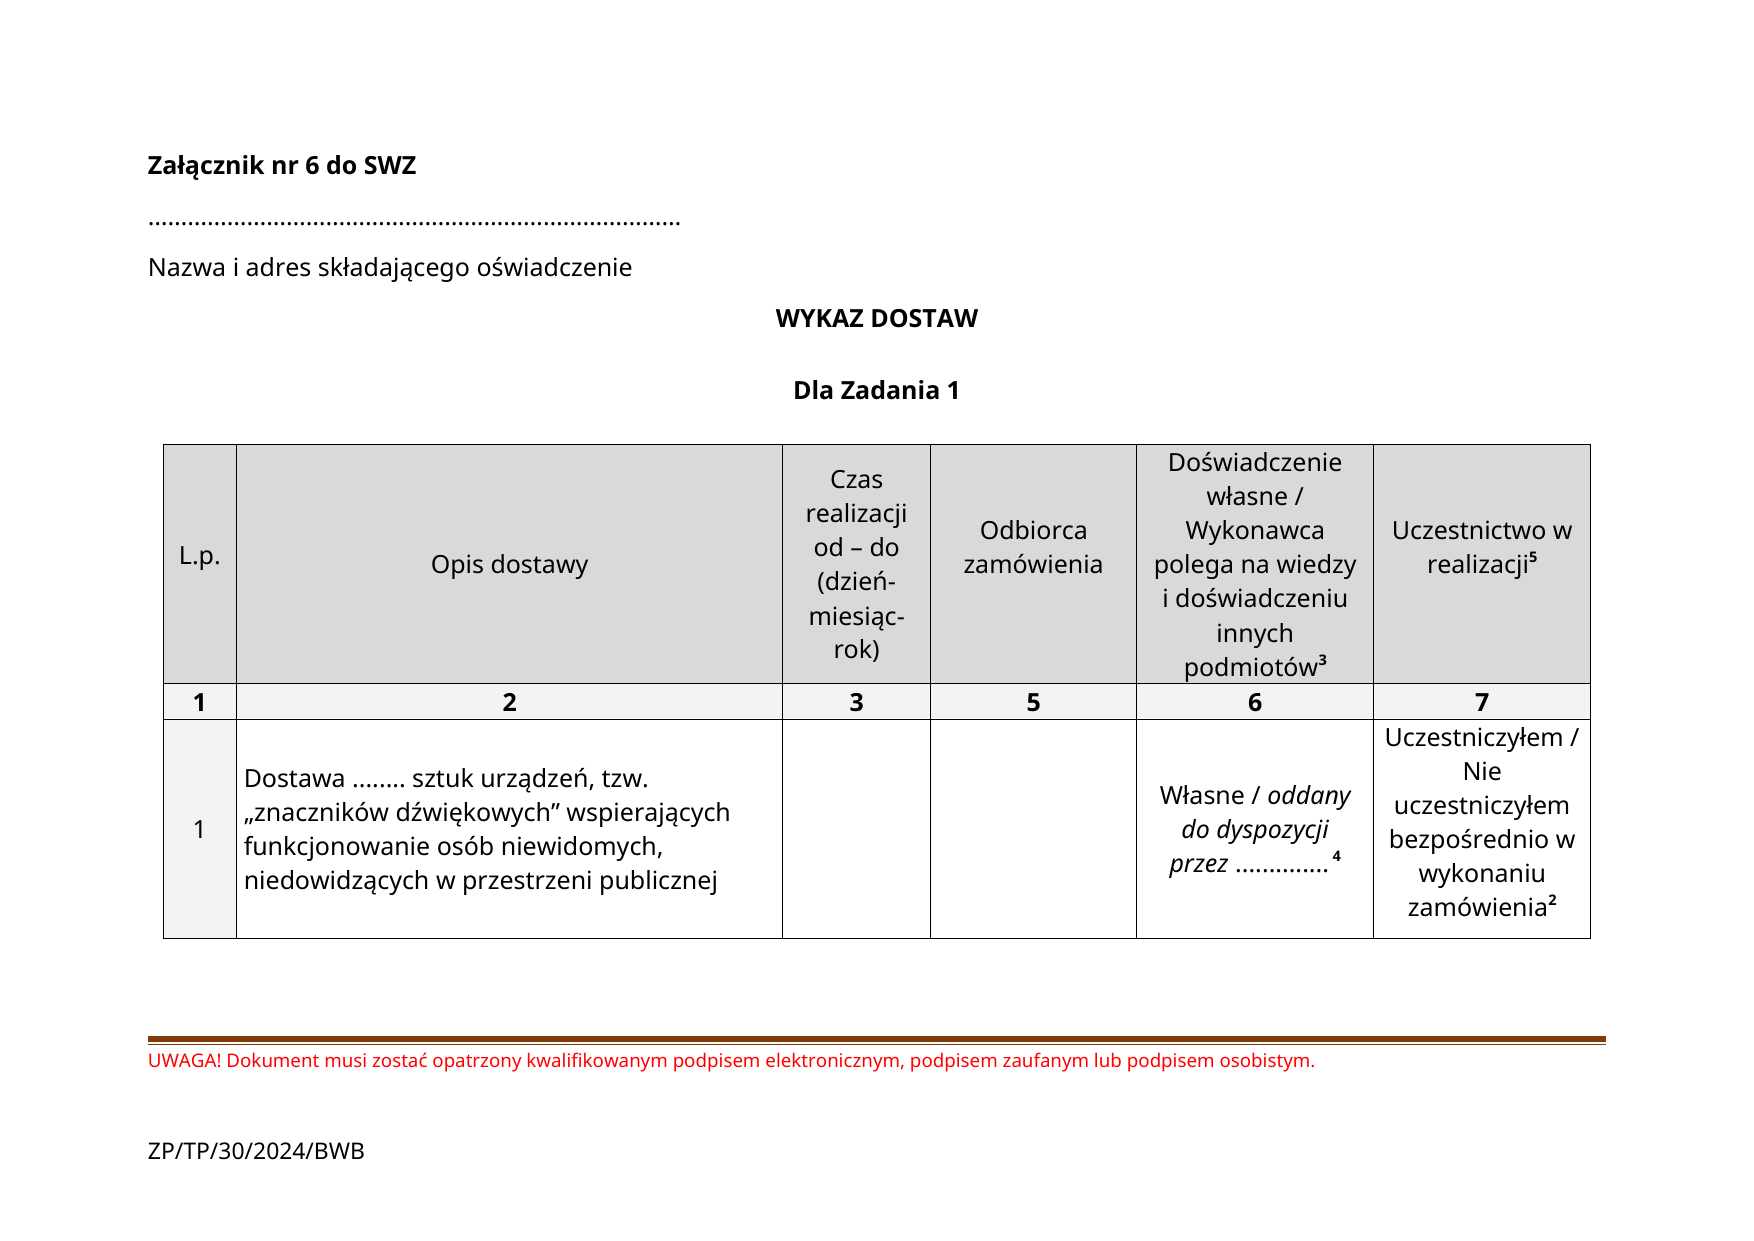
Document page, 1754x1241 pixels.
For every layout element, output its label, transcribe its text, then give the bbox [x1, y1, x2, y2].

table_cell Własne / oddany do dyspozycji przez .............. 4 [1137, 720, 1373, 938]
table_cell 3 [783, 684, 930, 718]
table_cell 7 [1374, 684, 1590, 718]
text ……………………………………………………………………… [148, 199, 1606, 233]
table_header Czas realizacji od – do (dzień-miesiąc-rok) [783, 445, 930, 683]
table_header Uczestnictwo w realizacji5 [1374, 445, 1590, 683]
table_cell Dostawa ........ sztuk urządzeń, tzw. „znaczników dźwiękowych” wspierających funkcjonowanie osób niewidomych, niedowidzących w przestrzeni publicznej [237, 720, 782, 938]
table_header L.p. [164, 445, 236, 683]
text Załącznik nr 6 do SWZ [148, 148, 1606, 182]
text Nazwa i adres składającego oświadczenie [148, 250, 1119, 284]
text WYKAZ DOSTAW [148, 301, 1606, 335]
table_cell 1 [164, 684, 236, 718]
table_cell 6 [1137, 684, 1373, 718]
table_cell 2 [237, 684, 782, 718]
table_header Opis dostawy [237, 445, 782, 683]
table_cell [931, 720, 1136, 938]
table_cell 1 [164, 720, 236, 938]
text Dla Zadania 1 [148, 372, 1606, 406]
table_header Doświadczenie własne / Wykonawca polega na wiedzy i doświadczeniu innych podmiotów3 [1137, 445, 1373, 683]
table_cell [783, 720, 930, 938]
table_header Odbiorca zamówienia [931, 445, 1136, 683]
table_cell Uczestniczyłem / Nie uczestniczyłem bezpośrednio w wykonaniu zamówienia2 [1374, 720, 1590, 938]
table_cell 5 [931, 684, 1136, 718]
